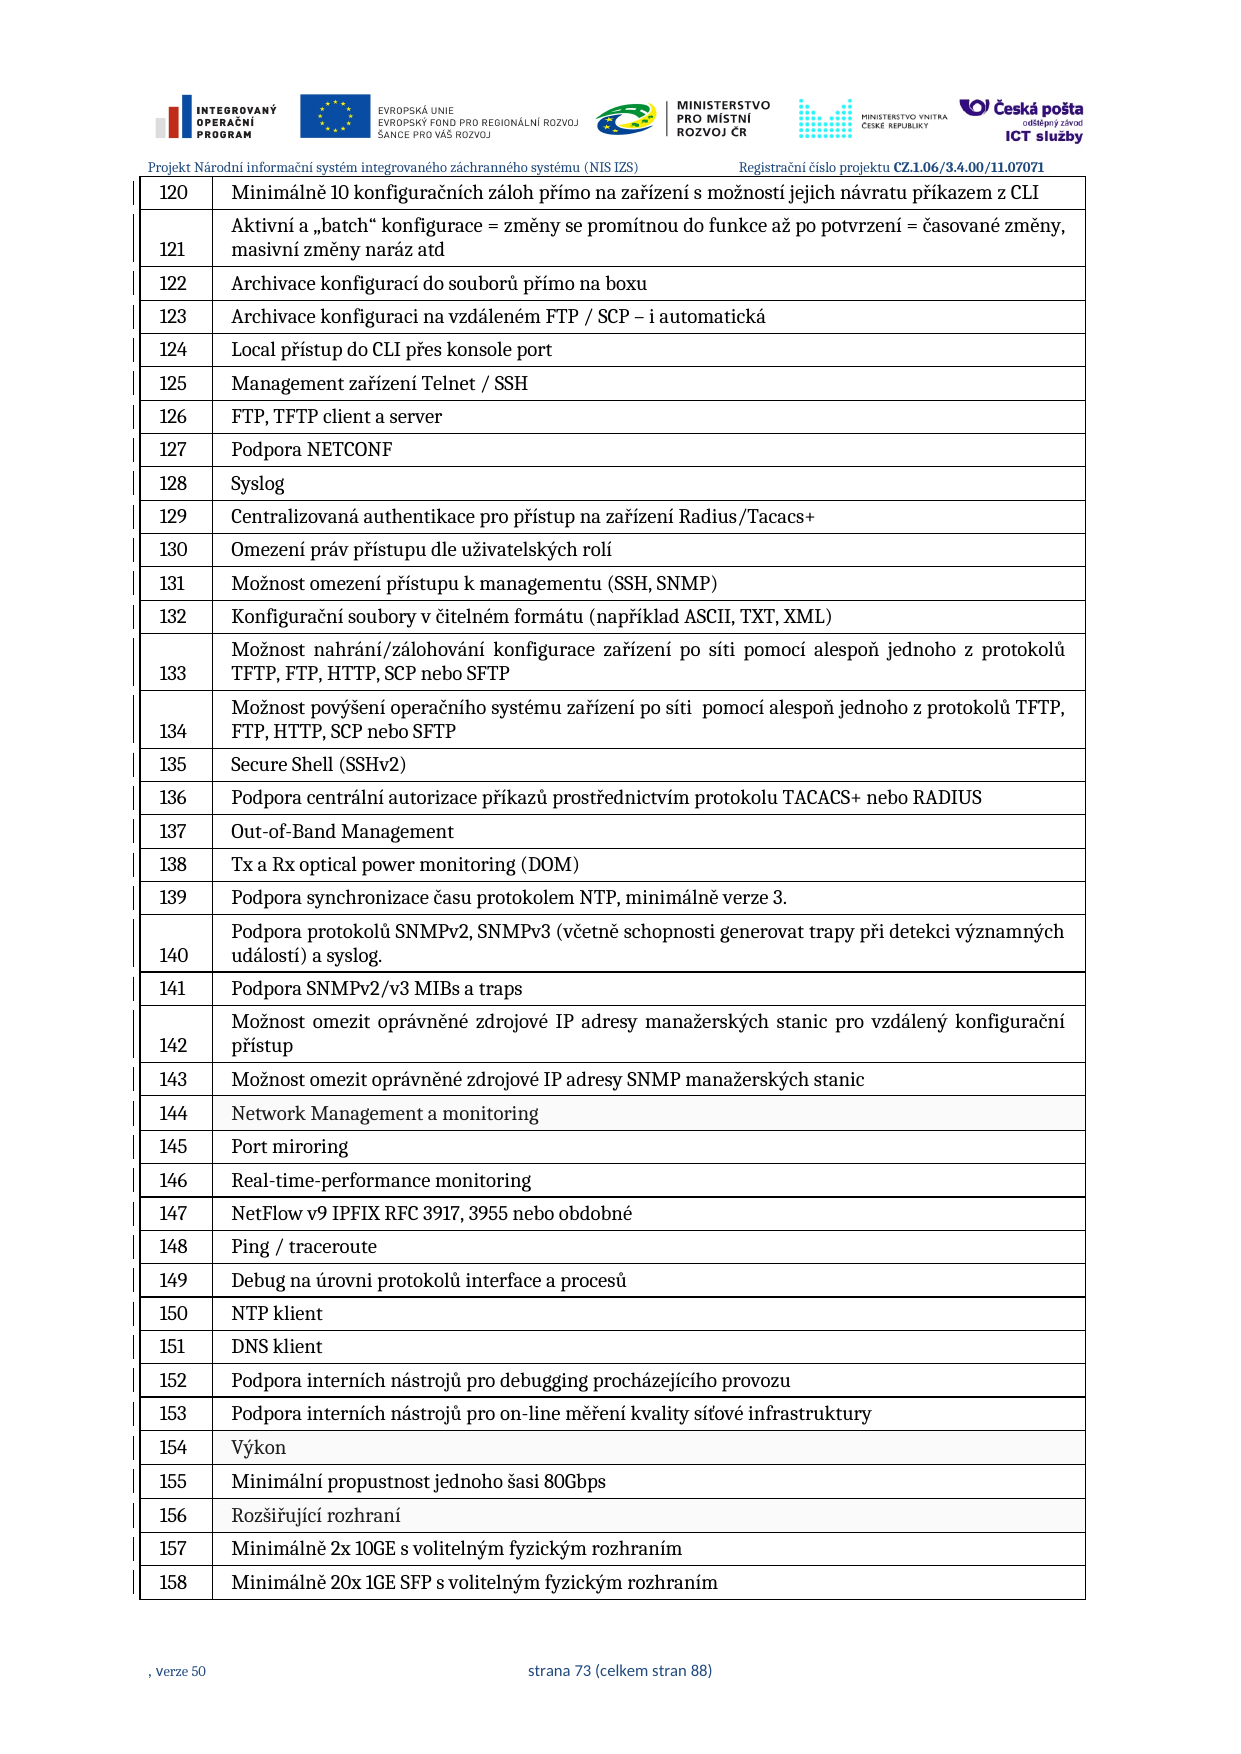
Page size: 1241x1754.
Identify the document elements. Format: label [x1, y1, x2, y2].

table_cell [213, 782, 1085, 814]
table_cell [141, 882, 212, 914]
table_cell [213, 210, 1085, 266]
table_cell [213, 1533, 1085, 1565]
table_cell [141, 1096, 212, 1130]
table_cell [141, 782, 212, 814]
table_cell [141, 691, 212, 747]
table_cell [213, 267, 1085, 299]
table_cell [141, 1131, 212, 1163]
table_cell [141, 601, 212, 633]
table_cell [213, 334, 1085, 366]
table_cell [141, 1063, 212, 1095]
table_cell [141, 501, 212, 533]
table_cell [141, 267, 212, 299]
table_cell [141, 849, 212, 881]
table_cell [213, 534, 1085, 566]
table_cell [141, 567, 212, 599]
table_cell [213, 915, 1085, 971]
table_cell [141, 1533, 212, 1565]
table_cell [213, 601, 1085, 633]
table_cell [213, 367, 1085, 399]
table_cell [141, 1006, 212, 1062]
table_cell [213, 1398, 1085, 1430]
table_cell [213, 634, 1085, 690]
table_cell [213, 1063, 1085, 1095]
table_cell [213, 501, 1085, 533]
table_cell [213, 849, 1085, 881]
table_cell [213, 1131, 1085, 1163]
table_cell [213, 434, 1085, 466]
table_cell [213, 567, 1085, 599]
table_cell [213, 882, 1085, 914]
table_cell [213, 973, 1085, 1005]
picture [147, 86, 1091, 152]
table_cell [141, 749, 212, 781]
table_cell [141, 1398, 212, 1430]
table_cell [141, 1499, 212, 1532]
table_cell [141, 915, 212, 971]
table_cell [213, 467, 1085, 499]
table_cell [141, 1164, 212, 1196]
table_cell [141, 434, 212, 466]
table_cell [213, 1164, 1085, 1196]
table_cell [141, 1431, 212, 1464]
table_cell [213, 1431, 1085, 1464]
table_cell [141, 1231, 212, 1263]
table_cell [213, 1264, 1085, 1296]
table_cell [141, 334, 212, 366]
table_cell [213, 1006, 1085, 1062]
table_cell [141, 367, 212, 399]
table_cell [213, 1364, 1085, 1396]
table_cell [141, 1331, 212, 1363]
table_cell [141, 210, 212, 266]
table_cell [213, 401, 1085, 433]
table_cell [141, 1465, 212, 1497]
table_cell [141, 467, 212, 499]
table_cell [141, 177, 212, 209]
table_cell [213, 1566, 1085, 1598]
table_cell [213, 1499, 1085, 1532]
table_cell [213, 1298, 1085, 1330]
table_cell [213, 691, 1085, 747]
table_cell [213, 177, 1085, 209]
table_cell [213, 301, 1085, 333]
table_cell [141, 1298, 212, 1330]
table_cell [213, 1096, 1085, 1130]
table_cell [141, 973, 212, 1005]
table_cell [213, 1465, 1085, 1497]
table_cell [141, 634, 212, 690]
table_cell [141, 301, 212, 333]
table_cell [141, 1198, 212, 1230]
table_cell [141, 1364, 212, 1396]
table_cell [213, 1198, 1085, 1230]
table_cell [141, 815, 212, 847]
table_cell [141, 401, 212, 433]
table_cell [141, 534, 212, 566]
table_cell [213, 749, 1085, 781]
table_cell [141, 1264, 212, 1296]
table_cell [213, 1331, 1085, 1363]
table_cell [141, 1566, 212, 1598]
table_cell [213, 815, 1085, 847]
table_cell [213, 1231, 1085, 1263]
